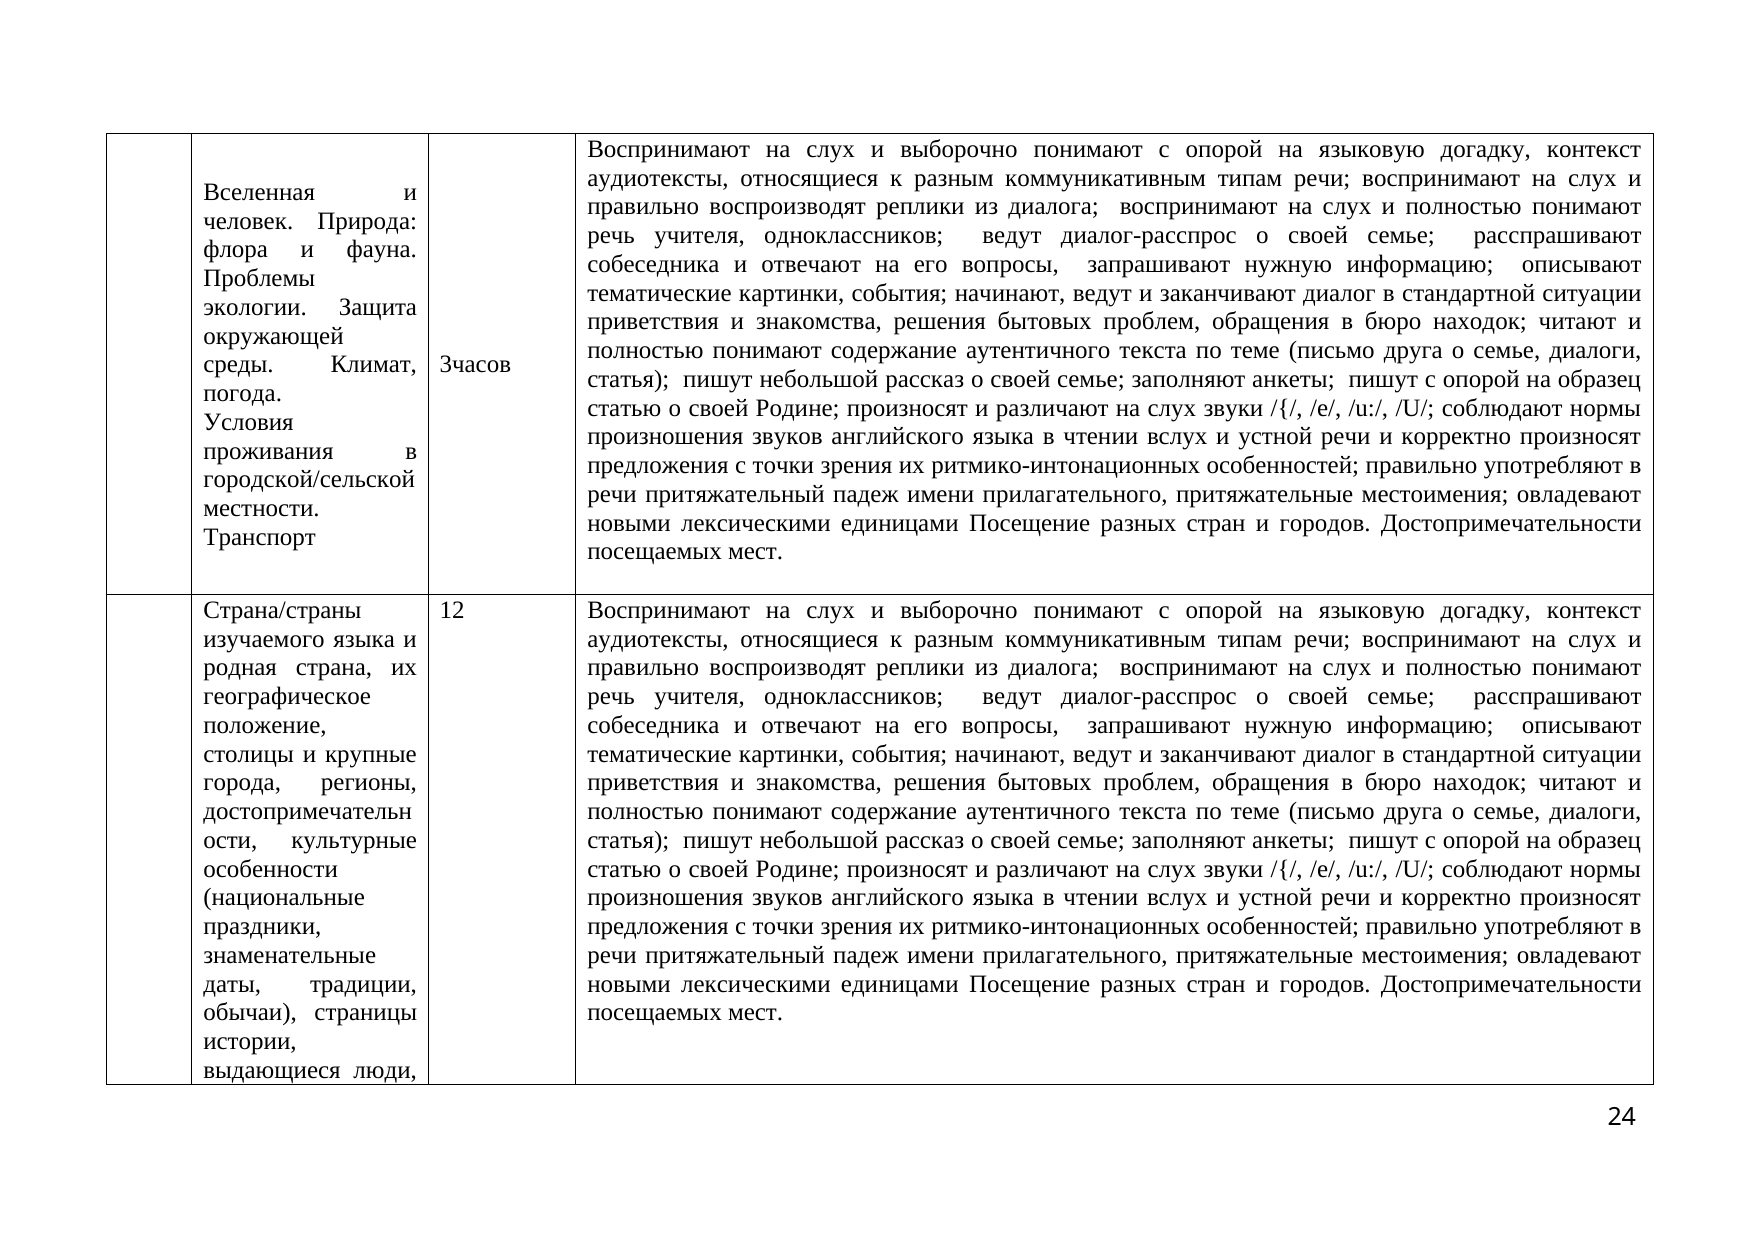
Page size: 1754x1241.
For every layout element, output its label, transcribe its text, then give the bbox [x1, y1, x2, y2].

table_cell [107, 595, 191, 1084]
table_cell 12 [429, 595, 575, 1084]
table_cell [107, 134, 191, 594]
table_cell 3часов [429, 134, 575, 594]
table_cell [192, 134, 428, 594]
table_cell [192, 595, 428, 1084]
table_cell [576, 595, 1653, 1084]
